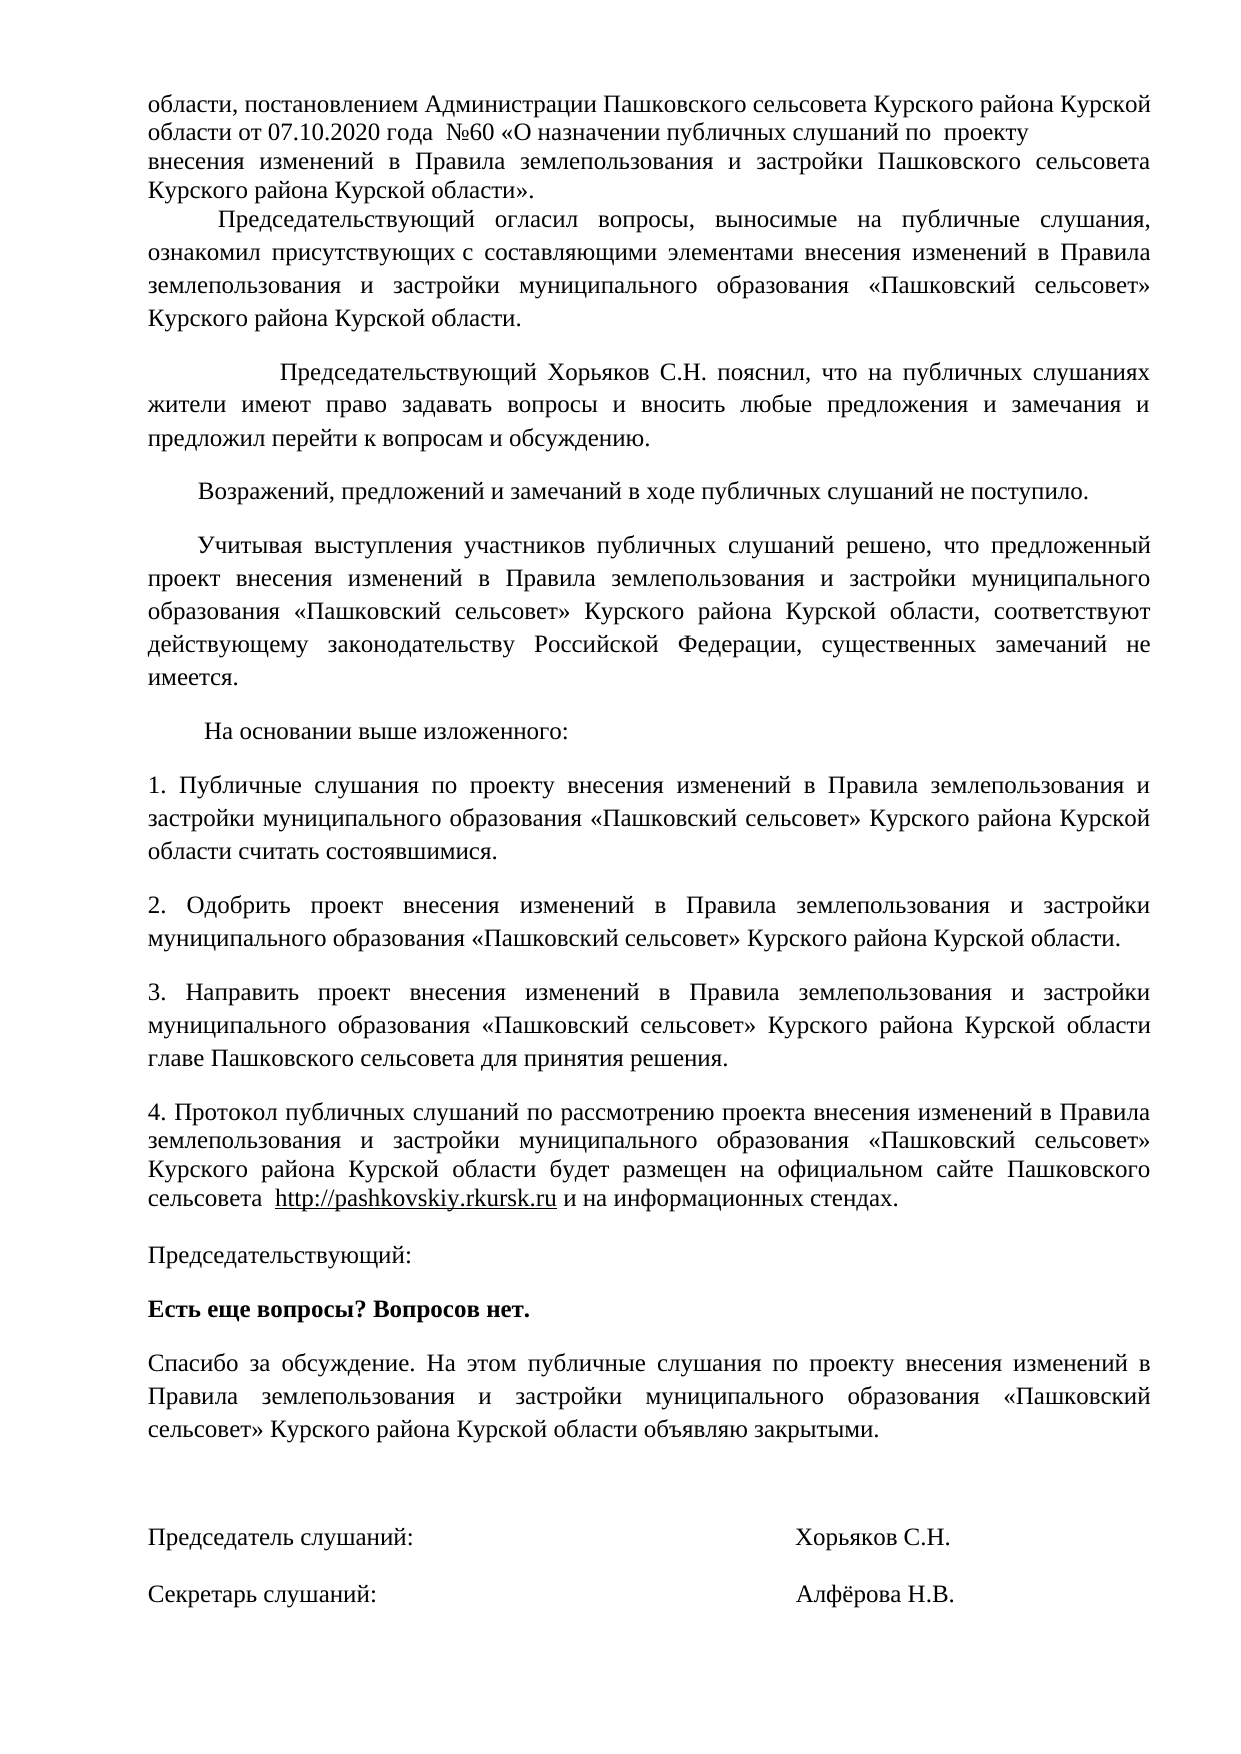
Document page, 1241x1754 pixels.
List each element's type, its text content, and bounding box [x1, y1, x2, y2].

text Председательствующий Хорьяков С.Н. пояснил, что на публичных слушаниях жители имеют право задавать вопросы и вносить любые предложения и замечания и предложил перейти к вопросам и обсуждению. [148, 357, 1152, 451]
text 3. Направить проект внесения изменений в Правила землепользования и застройки муниципального образования «Пашковский сельсовет» Курского района Курской области главе Пашковского сельсовета для принятия решения. [148, 977, 1152, 1072]
text На основании выше изложенного: [148, 716, 1152, 745]
text 1. Публичные слушания по проекту внесения изменений в Правила землепользования и застройки муниципального образования «Пашковский сельсовет» Курского района Курской области считать состоявшимися. [148, 770, 1152, 865]
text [148, 89, 1152, 146]
text 2. Одобрить проект внесения изменений в Правила землепользования и застройки муниципального образования «Пашковский сельсовет» Курского района Курской области. [148, 890, 1152, 952]
text Председательствующий огласил вопросы, выносимые на публичные слушания, ознакомил присутствующих с составляющими элементами внесения изменений в Правила землепользования и застройки муниципального образования «Пашковский сельсовет» Курского района Курской области. [148, 204, 1152, 331]
text Учитывая выступления участников публичных слушаний решено, что предложенный проект внесения изменений в Правила землепользования и застройки муниципального образования «Пашковский сельсовет» Курского района Курской области, соответствуют действующему законодательству Российской Федерации, существенных замечаний не имеется. [148, 530, 1152, 691]
text 4. Протокол публичных слушаний по рассмотрению проекта внесения изменений в Правила землепользования и застройки муниципального образования «Пашковский сельсовет» Курского района Курской области будет размещен на официальном сайте Пашковского сельсовета http://pashkovskiy.rkursk.ru и на информационных стендах. [148, 1097, 1152, 1212]
text Возражений, предложений и замечаний в ходе публичных слушаний не поступило. [148, 476, 1152, 505]
text Секретарь слушаний: Алфёрова Н.В. [148, 1579, 1152, 1608]
text внесения изменений в Правила землепользования и застройки Пашковского сельсовета Курского района Курской области». [148, 146, 1152, 204]
text Председательствующий: [148, 1241, 1152, 1269]
text Спасибо за обсуждение. На этом публичные слушания по проекту внесения изменений в Правила землепользования и застройки муниципального образования «Пашковский сельсовет» Курского района Курской области объявляю закрытыми. [148, 1348, 1152, 1443]
text Председатель слушаний: Хорьяков С.Н. [148, 1522, 1152, 1551]
text Есть еще вопросы? Вопросов нет. [148, 1294, 1152, 1323]
